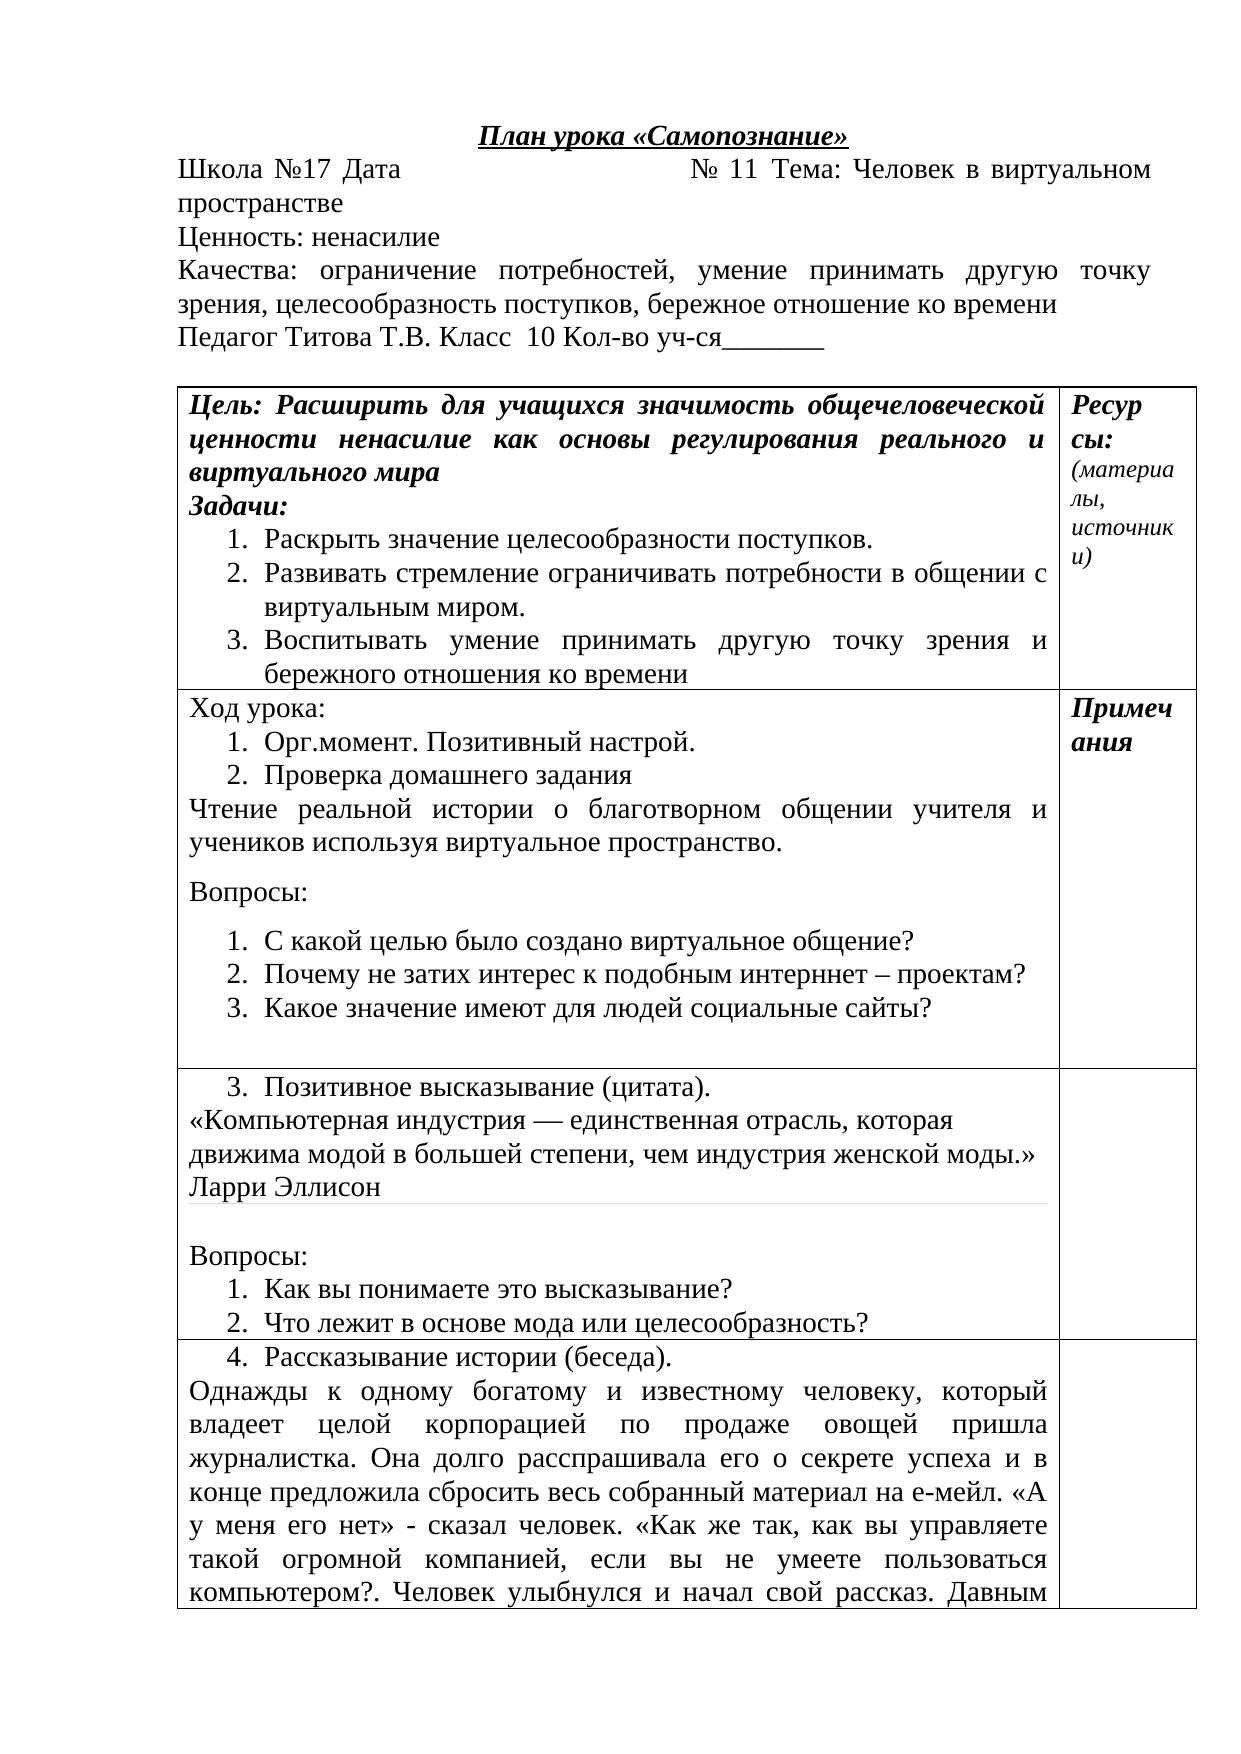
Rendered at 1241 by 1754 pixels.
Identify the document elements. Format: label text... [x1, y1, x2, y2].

table_cell Ход урока: Орг.момент. Позитивный настрой. Проверка домашнего задания Чтение реальной истории о благотворном общении учителя и учеников используя виртуальное пространство. Вопросы: С какой целью было создано виртуальное общение? Почему не затих интерес к подобным интерннет – проектам? Какое значение имеют для людей социальные сайты? [178, 690, 1059, 1068]
text Ценность: ненасилие [177, 219, 1152, 252]
table_cell Позитивное высказывание (цитата). «Компьютерная индустрия — единственная отрасль, которая движима модой в большей степени, чем индустрия женской моды.» Ларри Эллисон Вопросы: Как вы понимаете это высказывание? Что лежит в основе мода или целесообразность? [178, 1069, 1059, 1338]
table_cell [178, 1340, 1059, 1608]
text Школа №17 Дата № 11 Тема: Человек в виртуальном пространстве [177, 152, 1152, 219]
table_header Ресурсы:(материалы, источники) [1060, 388, 1196, 689]
table_header Цель: Расширить для учащихся значимость общечеловеческой ценности ненасилие как основы регулирования реального и виртуального мира Задачи: Раскрыть значение целесообразности поступков. Развивать стремление ограничивать потребности в общении с виртуальным миром. Воспитывать умение принимать другую точку зрения и бережного отношения ко времени [178, 388, 1059, 689]
text План урока «Самопознание» [177, 118, 1152, 152]
table_cell [1060, 1069, 1196, 1338]
table_cell [1060, 1340, 1196, 1608]
text Качества: ограничение потребностей, умение принимать другую точку зрения, целесообразность поступков, бережное отношение ко времени [177, 252, 1152, 319]
table_cell Примечания [1060, 690, 1196, 1068]
text Педагог Титова Т.В. Класс 10 Кол-во уч-ся_______ [177, 319, 1152, 353]
